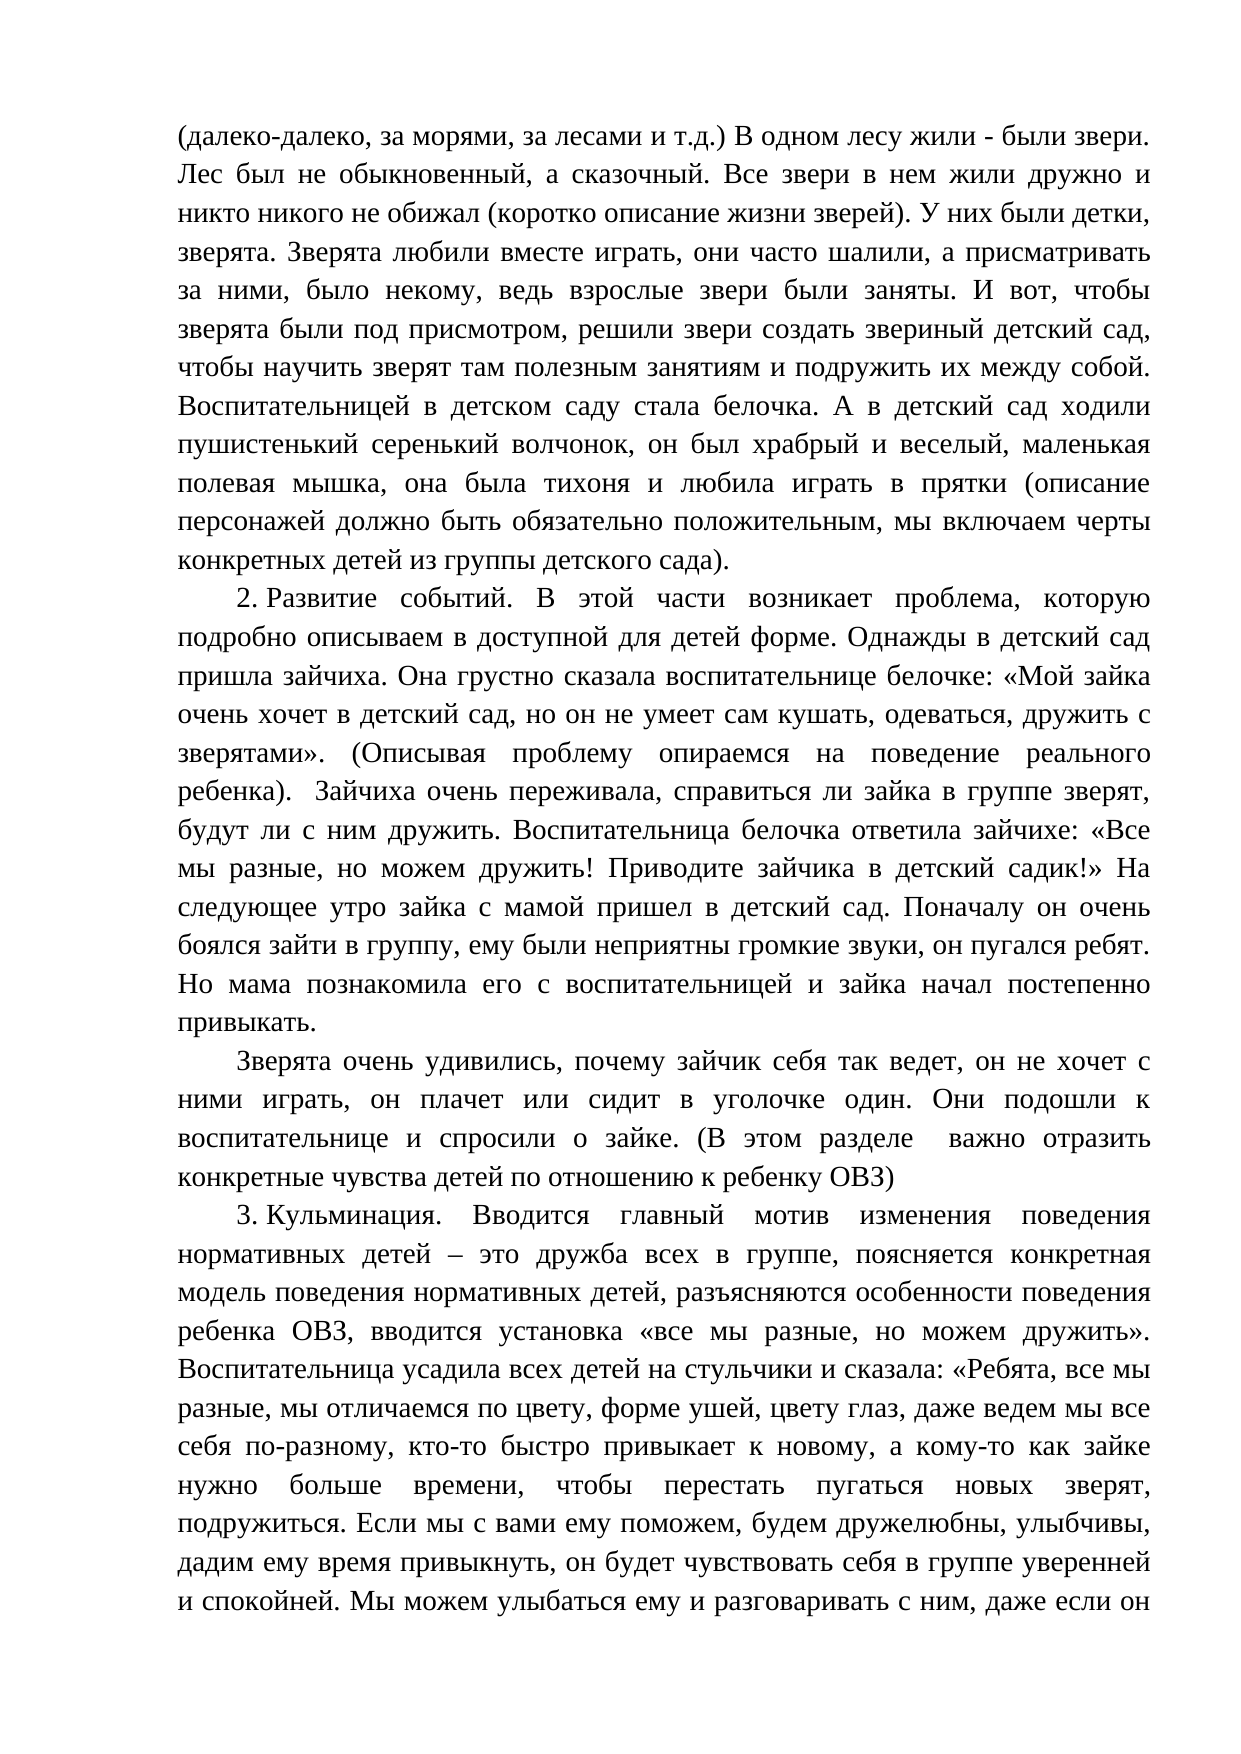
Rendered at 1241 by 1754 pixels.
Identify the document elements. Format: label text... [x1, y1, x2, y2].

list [177, 1197, 1152, 1616]
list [177, 118, 1152, 576]
list Зверята очень удивились, почему зайчик себя так ведет, он не хочет с ними играть, он плачет или сидит в уголочке один. Они подошли к воспитательнице и спросили о зайке. (В этом разделе важно отразить конкретные чувства детей по отношению к ребенку ОВЗ) [177, 1043, 1152, 1192]
list Развитие событий. В этой части возникает проблема, которую подробно описываем в доступной для детей форме. Однажды в детский сад пришла зайчиха. Она грустно сказала воспитательнице белочке: «Мой зайка очень хочет в детский сад, но он не умеет сам кушать, одеваться, дружить с зверятами». (Описывая проблему опираемся на поведение реального ребенка). Зайчиха очень переживала, справиться ли зайка в группе зверят, будут ли с ним дружить. Воспитательница белочка ответила зайчихе: «Все мы разные, но можем дружить! Приводите зайчика в детский садик!» На следующее утро зайка с мамой пришел в детский сад. Поначалу он очень боялся зайти в группу, ему были неприятны громкие звуки, он пугался ребят. Но мама познакомила его с воспитательницей и зайка начал постепенно привыкать. [177, 581, 1152, 1038]
